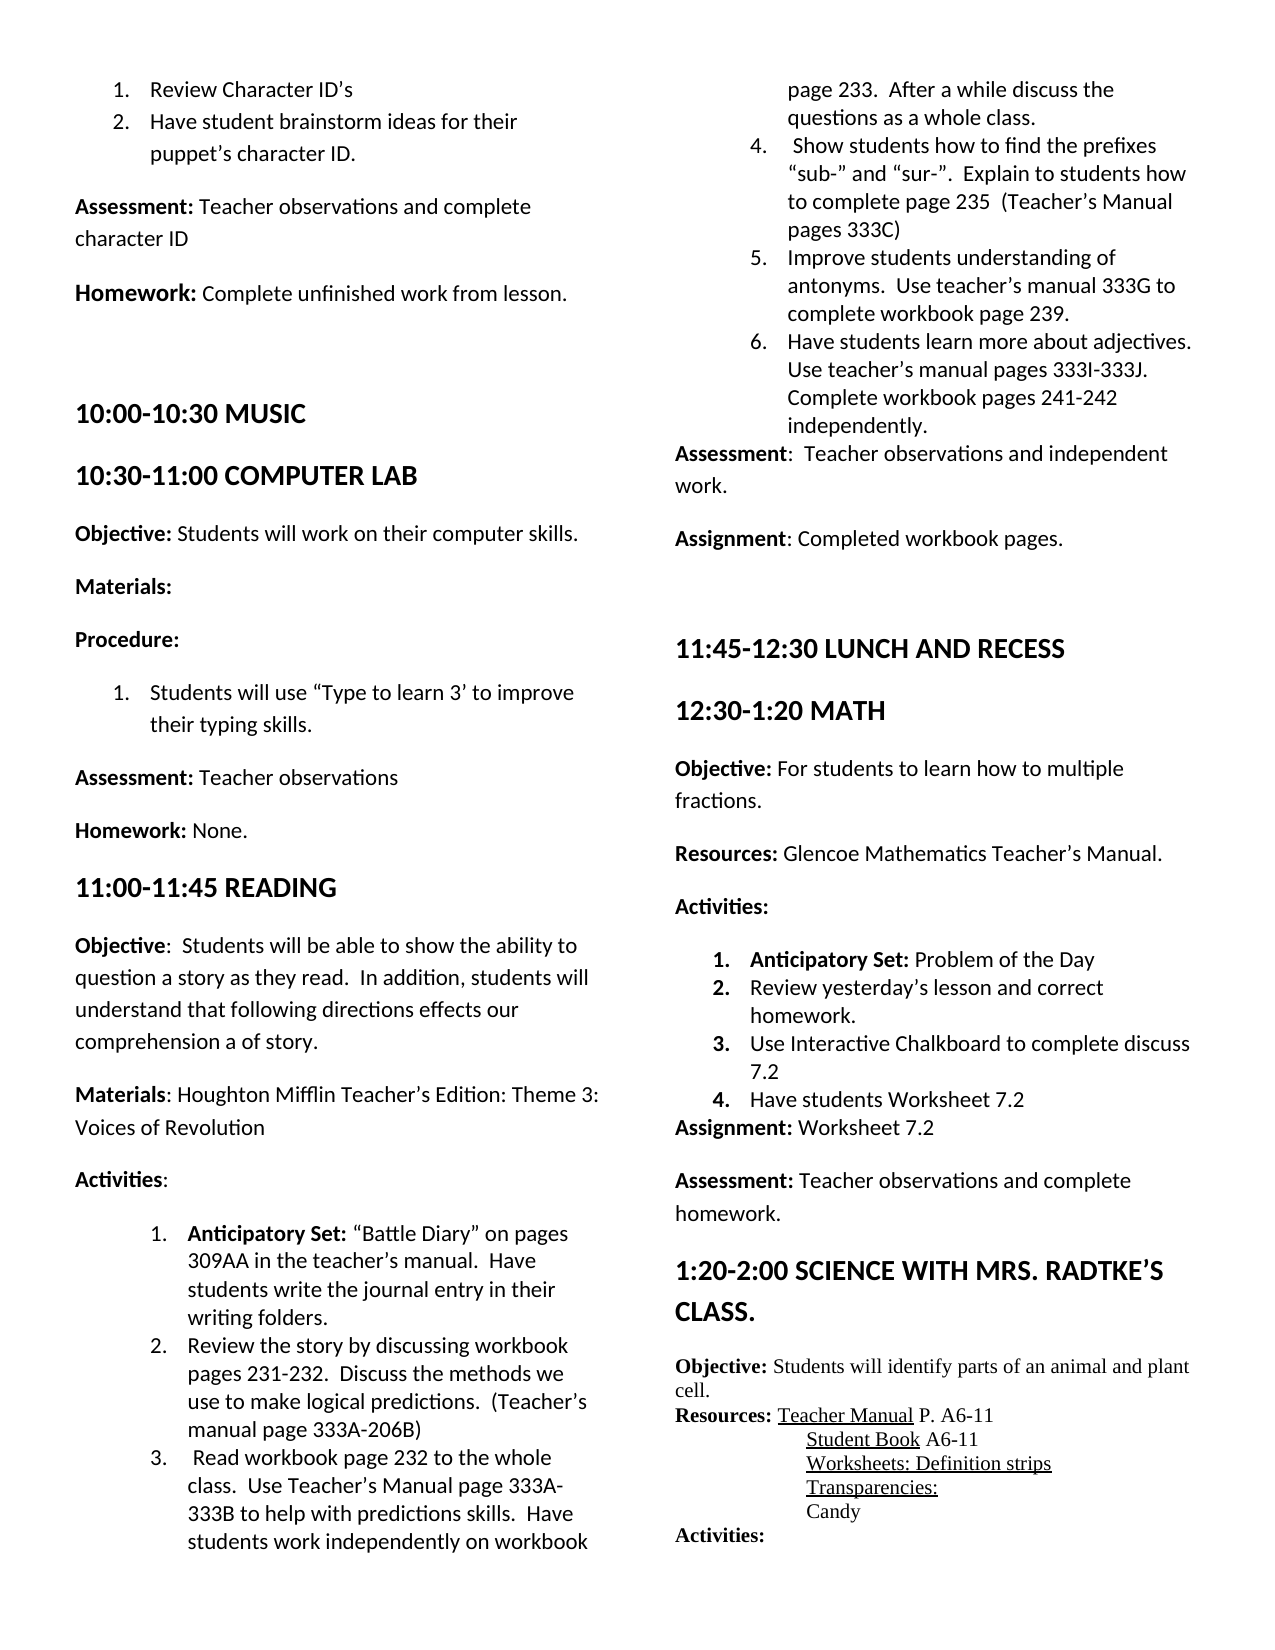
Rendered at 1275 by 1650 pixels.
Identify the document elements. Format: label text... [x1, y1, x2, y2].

text Candy [694, 1499, 1200, 1523]
text Assessment: Teacher observations [75, 763, 600, 791]
list Review the story by discussing workbook pages 231-232. Discuss the methods we use to make logical predictions. (Teacher’s manual page 333A-206B) [150, 1331, 600, 1443]
list Have student brainstorm ideas for their puppet’s character ID. [112, 107, 600, 167]
text Assignment: Completed workbook pages. [675, 524, 1200, 552]
text Student Book A6-11 [694, 1427, 1200, 1451]
list Review yesterday’s lesson and correct homework. [712, 973, 1200, 1029]
list Use Interactive Chalkboard to complete discuss 7.2 [712, 1029, 1200, 1085]
list Students will use “Type to learn 3’ to improve their typing skills. [112, 678, 600, 738]
text Assessment: Teacher observations and complete homework. [675, 1166, 1200, 1227]
text Activities: [675, 892, 1200, 920]
text Objective: Students will identify parts of an animal and plant cell. [675, 1354, 1200, 1402]
text 1:20-2:00 Science with Mrs. Radtke’s Class. [675, 1252, 1200, 1328]
list Read workbook page 232 to the whole class. Use Teacher’s Manual page 333A-333B to help with predictions skills. Have students work independently on workbook page 233. After a while discuss the questions as a whole class. [750, 75, 1200, 131]
text Activities: [75, 1166, 600, 1194]
text Objective: Students will work on their computer skills. [75, 519, 600, 547]
text Assessment: Teacher observations and independent work. [675, 439, 1200, 499]
list Show students how to find the prefixes “sub-” and “sur-”. Explain to students how to complete page 235 (Teacher’s Manual pages 333C) [750, 131, 1200, 243]
text Homework: Complete unfinished work from lesson. [75, 278, 600, 308]
list Read workbook page 232 to the whole class. Use Teacher’s Manual page 333A-333B to help with predictions skills. Have students work independently on workbook page 233. After a while discuss the questions as a whole class. [150, 1443, 600, 1555]
text Objective: For students to learn how to multiple fractions. [675, 754, 1200, 814]
text 10:30-11:00 Computer Lab [75, 457, 600, 493]
text 11:45-12:30 Lunch and Recess [675, 631, 1200, 666]
text 12:30-1:20 Math [675, 692, 1200, 728]
text Homework: None. [75, 816, 600, 844]
list Anticipatory Set: Problem of the Day [712, 945, 1200, 973]
list Have students learn more about adjectives. Use teacher’s manual pages 333I-333J. Complete workbook pages 241-242 independently. [750, 327, 1200, 439]
text Materials: [75, 572, 600, 600]
text Assessment: Teacher observations and complete character ID [75, 192, 600, 253]
text Objective: Students will be able to show the ability to question a story as they read. In addition, students will understand that following directions effects our comprehension a of story. [75, 931, 600, 1055]
text Resources: Glencoe Mathematics Teacher’s Manual. [675, 839, 1200, 867]
text Resources: Teacher Manual P. A6-11 [675, 1402, 1200, 1427]
list Improve students understanding of antonyms. Use teacher’s manual 333G to complete workbook page 239. [750, 243, 1200, 327]
text 11:00-11:45 Reading [75, 869, 600, 905]
list Review Character ID’s [112, 75, 600, 103]
text Procedure: [75, 625, 600, 653]
text Worksheets: Definition strips [694, 1451, 1200, 1475]
list Have students Worksheet 7.2 [712, 1085, 1200, 1113]
list Anticipatory Set: “Battle Diary” on pages 309AA in the teacher’s manual. Have students write the journal entry in their writing folders. [150, 1219, 600, 1331]
text 10:00-10:30 Music [75, 395, 600, 431]
text Activities: [675, 1523, 1200, 1547]
text Materials: Houghton Mifflin Teacher’s Edition: Theme 3: Voices of Revolution [75, 1080, 600, 1141]
text Transparencies: [694, 1475, 1200, 1499]
text Assignment: Worksheet 7.2 [675, 1113, 1200, 1141]
